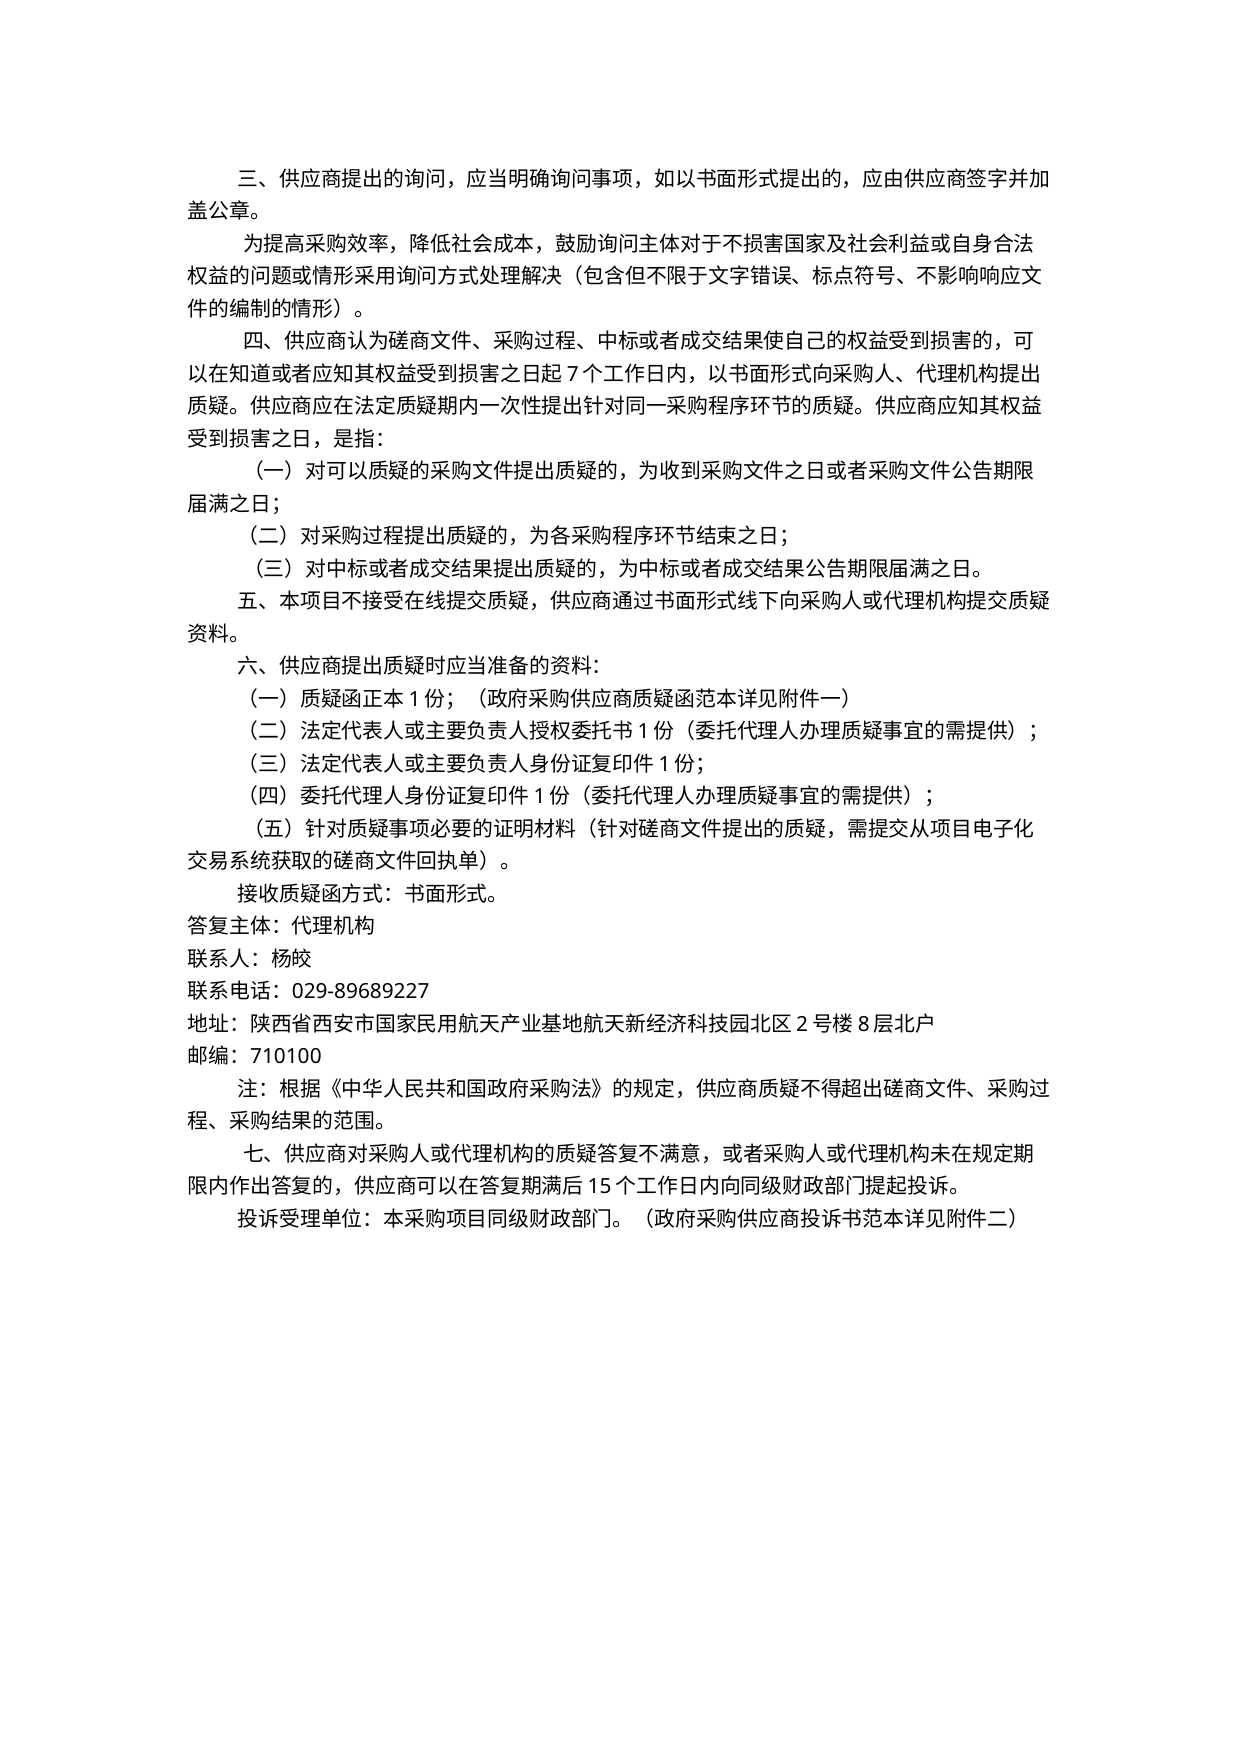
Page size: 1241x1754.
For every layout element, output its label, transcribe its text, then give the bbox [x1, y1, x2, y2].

text 六、供应商提出质疑时应当准备的资料： [187, 649, 1053, 682]
text （二）对采购过程提出质疑的，为各采购程序环节结束之日； [187, 519, 1053, 552]
text （二）法定代表人或主要负责人授权委托书1份（委托代理人办理质疑事宜的需提供）； [187, 714, 1053, 747]
text 为提高采购效率，降低社会成本，鼓励询问主体对于不损害国家及社会利益或自身合法权益的问题或情形采用询问方式处理解决（包含但不限于文字错误、标点符号、不影响响应文件的编制的情形）。 [187, 227, 1053, 324]
text 注：根据《中华人民共和国政府采购法》的规定，供应商质疑不得超出磋商文件、采购过程、采购结果的范围。 [187, 1072, 1053, 1137]
text 答复主体：代理机构 [187, 909, 1053, 942]
text 投诉受理单位：本采购项目同级财政部门。（政府采购供应商投诉书范本详见附件二） [187, 1202, 1053, 1234]
text （五）针对质疑事项必要的证明材料（针对磋商文件提出的质疑，需提交从项目电子化交易系统获取的磋商文件回执单）。 [187, 812, 1053, 877]
text 五、本项目不接受在线提交质疑，供应商通过书面形式线下向采购人或代理机构提交质疑资料。 [187, 584, 1053, 649]
text 联系人：杨皎 [187, 942, 1053, 974]
text （三）对中标或者成交结果提出质疑的，为中标或者成交结果公告期限届满之日。 [187, 552, 1053, 584]
text （一）质疑函正本1份；（政府采购供应商质疑函范本详见附件一） [187, 682, 1053, 714]
text 三、供应商提出的询问，应当明确询问事项，如以书面形式提出的，应由供应商签字并加盖公章。 [187, 162, 1053, 227]
text 联系电话：029-89689227 [187, 974, 1053, 1007]
text 四、供应商认为磋商文件、采购过程、中标或者成交结果使自己的权益受到损害的，可以在知道或者应知其权益受到损害之日起7个工作日内，以书面形式向采购人、代理机构提出质疑。供应商应在法定质疑期内一次性提出针对同一采购程序环节的质疑。供应商应知其权益受到损害之日，是指： [187, 324, 1053, 454]
text 地址：陕西省西安市国家民用航天产业基地航天新经济科技园北区2号楼8层北户 [187, 1007, 1053, 1039]
text 七、供应商对采购人或代理机构的质疑答复不满意，或者采购人或代理机构未在规定期限内作出答复的，供应商可以在答复期满后15个工作日内向同级财政部门提起投诉。 [187, 1137, 1053, 1202]
text （三）法定代表人或主要负责人身份证复印件1份； [187, 747, 1053, 779]
text 接收质疑函方式：书面形式。 [187, 877, 1053, 909]
text （一）对可以质疑的采购文件提出质疑的，为收到采购文件之日或者采购文件公告期限届满之日； [187, 454, 1053, 519]
text 邮编：710100 [187, 1039, 1053, 1072]
text （四）委托代理人身份证复印件1份（委托代理人办理质疑事宜的需提供）； [187, 779, 1053, 812]
